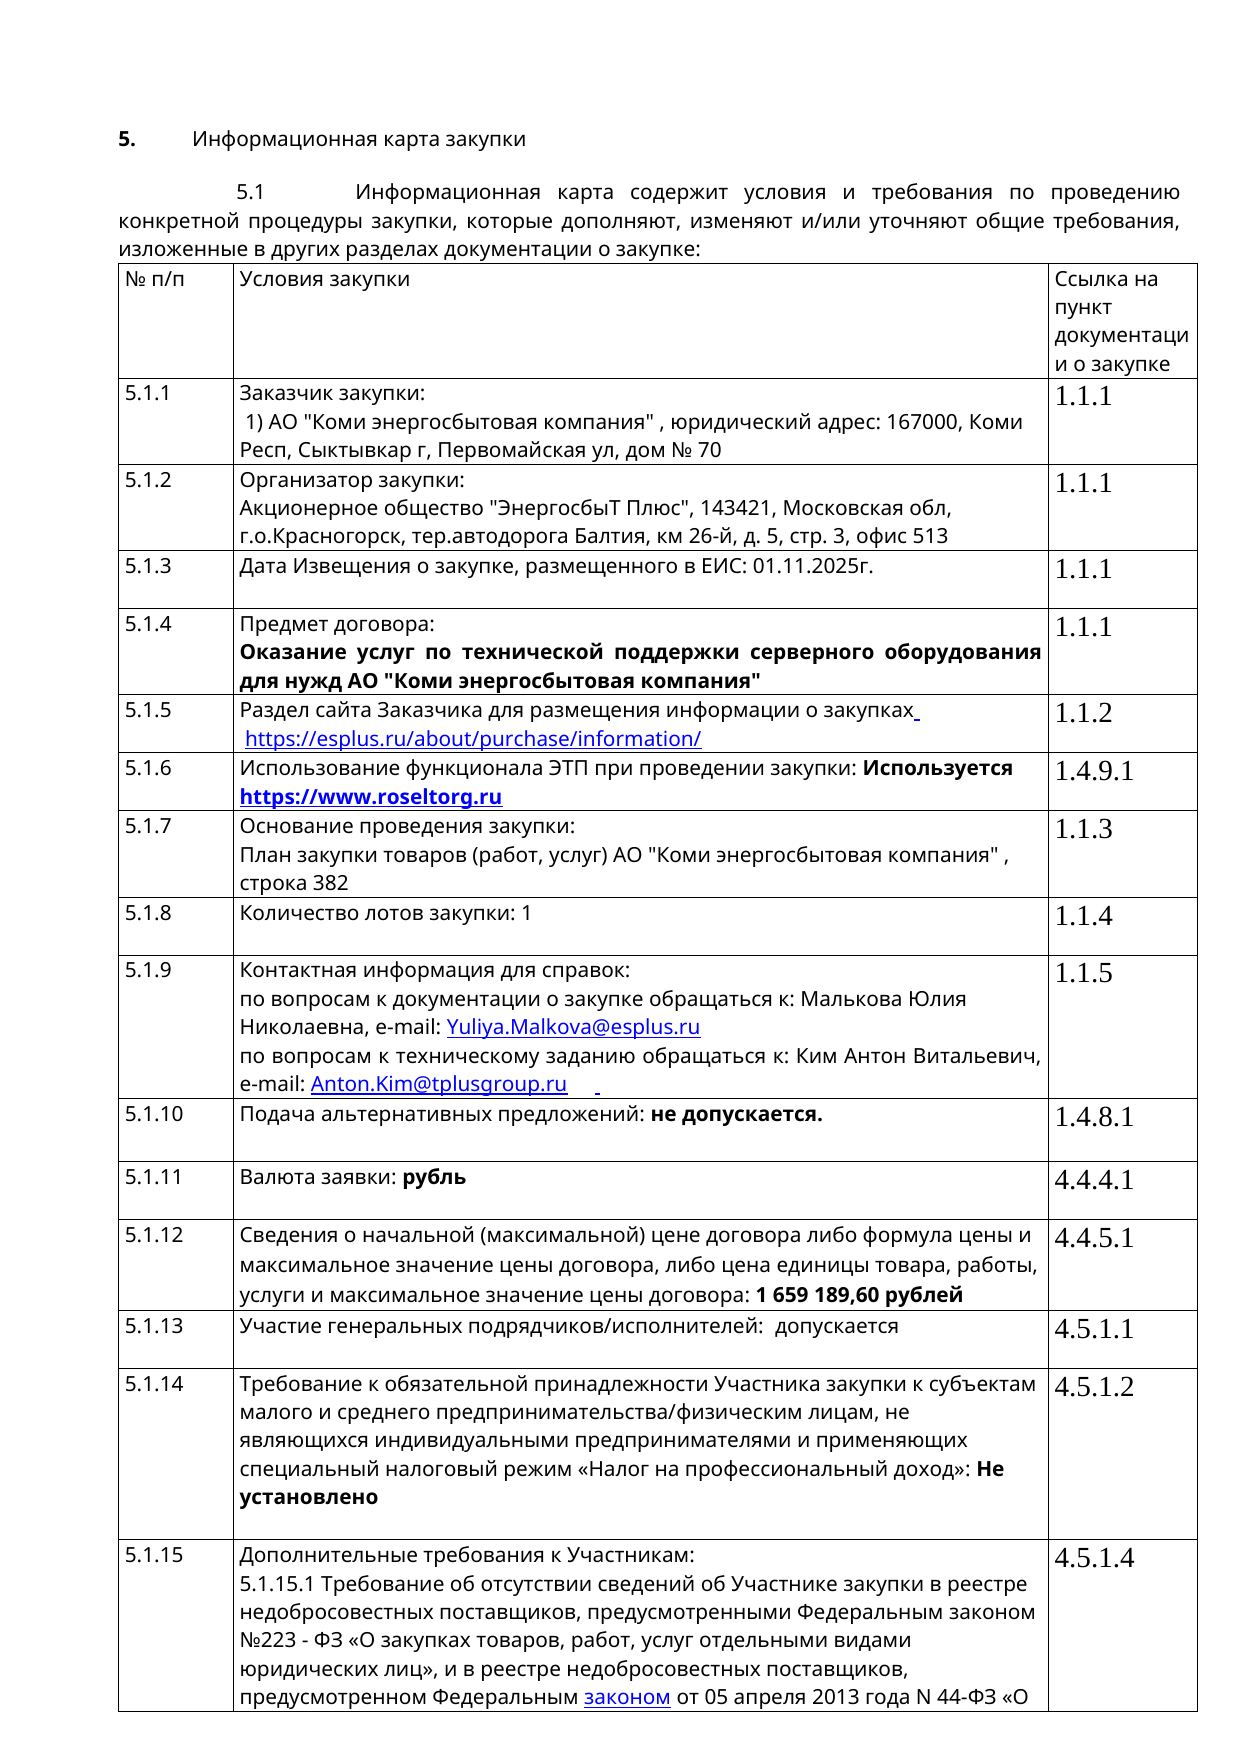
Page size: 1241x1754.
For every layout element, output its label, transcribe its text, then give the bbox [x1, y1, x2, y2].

table_cell 1.1.5 [1049, 956, 1197, 1098]
table_cell [119, 1162, 233, 1219]
table_cell 1.1.3 [1049, 811, 1197, 897]
table_cell Дата Извещения о закупке, размещенного в ЕИС: 01.11.2025г. [234, 551, 1048, 608]
table_cell 4.5.1.2 [1049, 1369, 1197, 1539]
subtitle Информационная карта закупки [118, 124, 1181, 152]
table_cell Организатор закупки: Акционерное общество "ЭнергосбыТ Плюс", 143421, Московская обл, г.о.Красногорск, тер.автодорога Балтия, км 26-й, д. 5, стр. 3, офис 513 [234, 465, 1048, 550]
table_cell [119, 956, 233, 1098]
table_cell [234, 1540, 1048, 1711]
table_cell [119, 695, 233, 752]
table_cell Заказчик закупки: 1) АО "Коми энергосбытовая компания" , юридический адрес: 167000, Коми Респ, Сыктывкар г, Первомайская ул, дом № 70 [234, 379, 1048, 464]
table_cell 1.1.1 [1049, 551, 1197, 608]
table_cell [119, 609, 233, 694]
text 5.1 Информационная карта содержит условия и требования по проведению конкретной процедуры закупки, которые дополняют, изменяют и/или уточняют общие требования, изложенные в других разделах документации о закупке: [118, 177, 1181, 263]
table_cell Подача альтернативных предложений: не допускается. [234, 1099, 1048, 1161]
table_cell 4.5.1.4 [1049, 1540, 1197, 1711]
table_header № п/п [119, 264, 233, 377]
table_cell 4.4.5.1 [1049, 1220, 1197, 1310]
table_cell [119, 1540, 233, 1711]
table_cell Предмет договора: Оказание услуг по технической поддержки серверного оборудования для нужд АО "Коми энергосбытовая компания" [234, 609, 1048, 694]
table_cell [119, 753, 233, 810]
table_cell 4.4.4.1 [1049, 1162, 1197, 1219]
table_cell 4.5.1.1 [1049, 1311, 1197, 1368]
table_cell Требование к обязательной принадлежности Участника закупки к субъектам малого и среднего предпринимательства/физическим лицам, не являющихся индивидуальными предпринимателями и применяющих специальный налоговый режим «Налог на профессиональный доход»: Не установлено [234, 1369, 1048, 1539]
table_cell [119, 1311, 233, 1368]
table_header Ссылка на пункт документации о закупке [1049, 264, 1197, 377]
table_cell [119, 1369, 233, 1539]
table_cell [119, 551, 233, 608]
table_cell 1.4.8.1 [1049, 1099, 1197, 1161]
table_cell [119, 465, 233, 550]
table_cell [119, 898, 233, 954]
table_cell Контактная информация для справок: по вопросам к документации о закупке обращаться к: Малькова Юлия Николаевна, e-mail: Yuliya.Malkova@esplus.ru по вопросам к техническому заданию обращаться к: Ким Антон Витальевич, e-mail: Anton.Kim@tplusgroup.ru [234, 956, 1048, 1098]
table_cell [119, 1099, 233, 1161]
table_cell 1.1.1 [1049, 379, 1197, 464]
table_cell 1.1.1 [1049, 465, 1197, 550]
table_cell 1.1.2 [1049, 695, 1197, 752]
table_cell Основание проведения закупки: План закупки товаров (работ, услуг) АО "Коми энергосбытовая компания" , строка 382 [234, 811, 1048, 897]
table_cell Участие генеральных подрядчиков/исполнителей: допускается [234, 1311, 1048, 1368]
table_cell [119, 379, 233, 464]
table_cell 1.4.9.1 [1049, 753, 1197, 810]
table_cell 1.1.1 [1049, 609, 1197, 694]
table_cell [119, 1220, 233, 1310]
table_cell Количество лотов закупки: 1 [234, 898, 1048, 954]
table_cell Раздел сайта Заказчика для размещения информации о закупках https://esplus.ru/about/purchase/information/ [234, 695, 1048, 752]
table_cell 1.1.4 [1049, 898, 1197, 954]
table_header Условия закупки [234, 264, 1048, 377]
table_cell Валюта заявки: рубль [234, 1162, 1048, 1219]
table_cell Использование функционала ЭТП при проведении закупки: Используется https://www.roseltorg.ru [234, 753, 1048, 810]
table_cell [119, 811, 233, 897]
table_cell Сведения о начальной (максимальной) цене договора либо формула цены и максимальное значение цены договора, либо цена единицы товара, работы, услуги и максимальное значение цены договора: 1 659 189,60 рублей [234, 1220, 1048, 1310]
